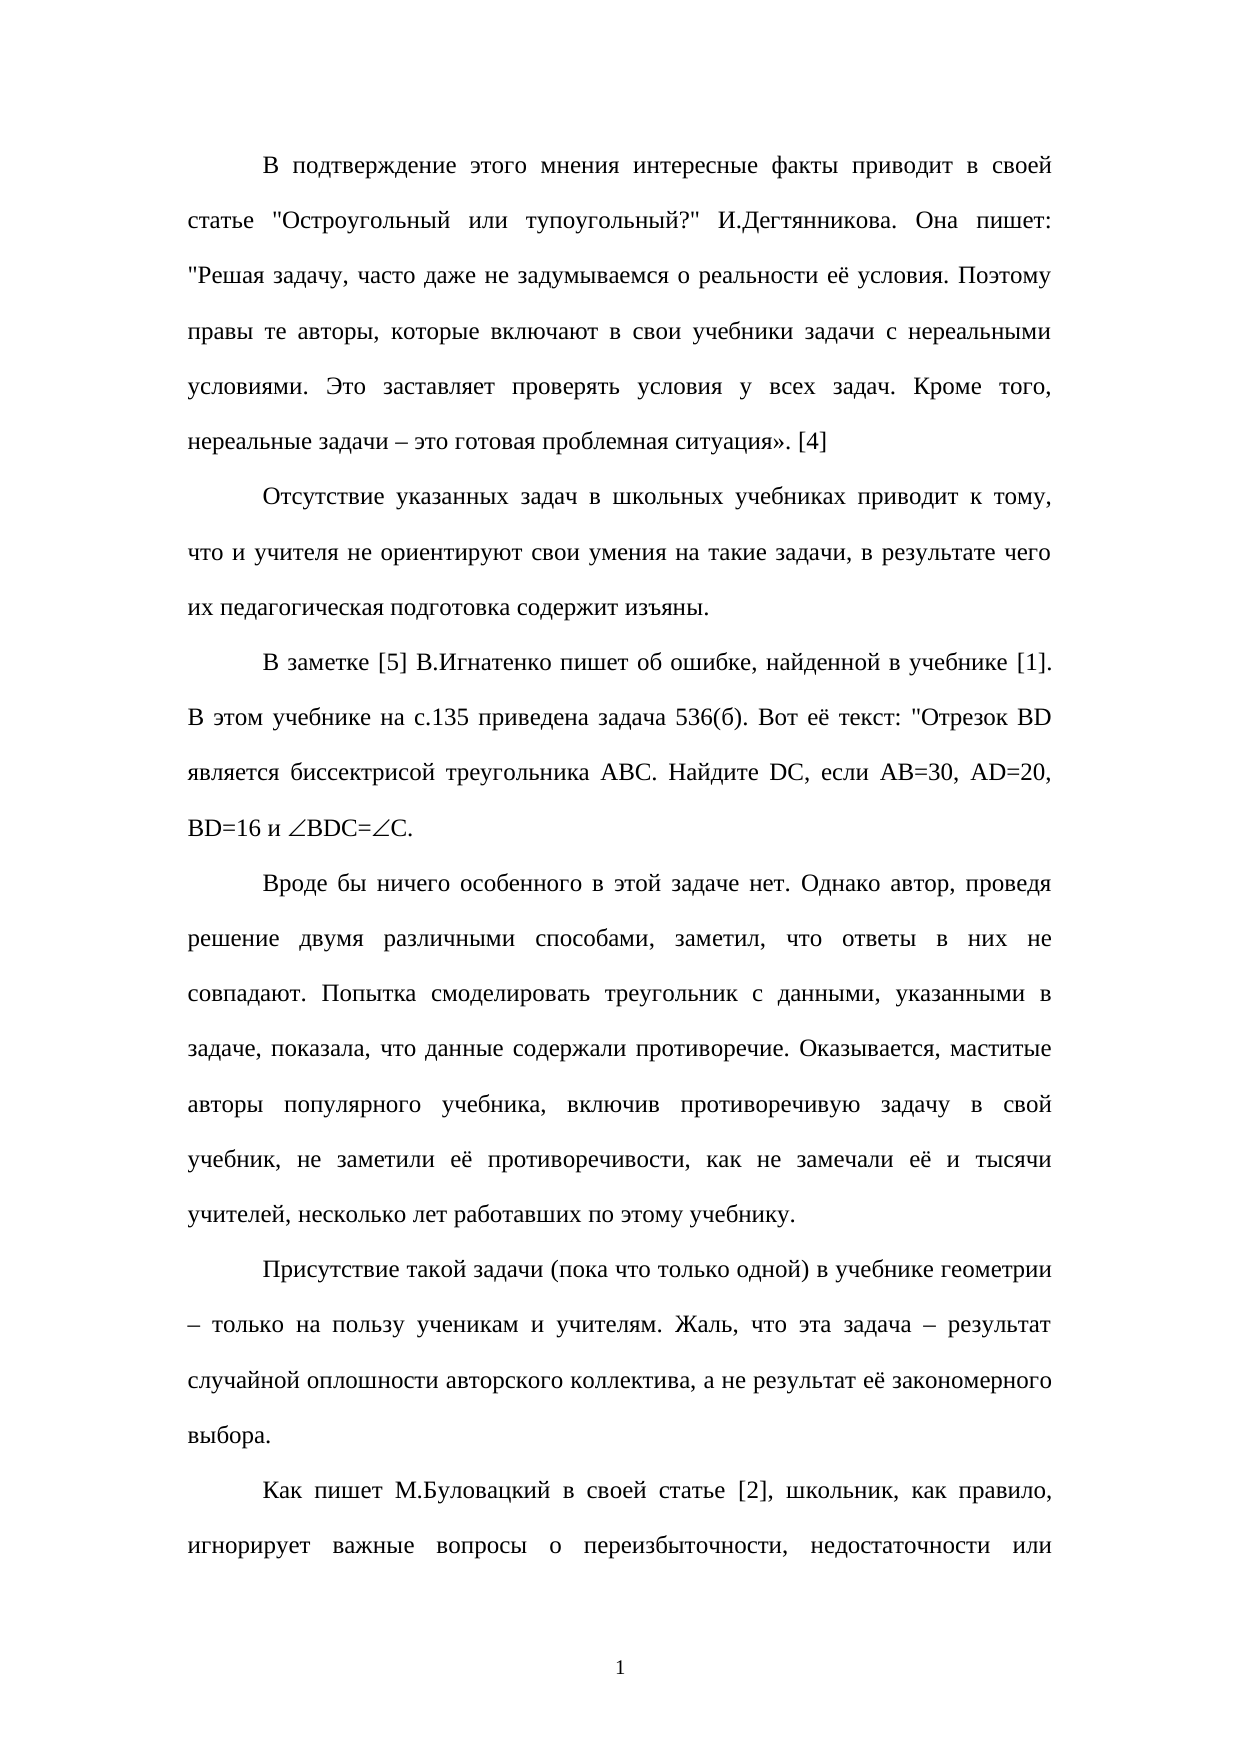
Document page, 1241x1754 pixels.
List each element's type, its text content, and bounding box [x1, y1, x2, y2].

text Присутствие такой задачи (пока что только одной) в учебнике геометрии – только на пользу ученикам и учителям. Жаль, что эта задача – результат случайной оплошности авторского коллектива, а не результат её закономерного выбора. [187, 1254, 1053, 1449]
text В заметке [5] В.Игнатенко пишет об ошибке, найденной в учебнике [1]. В этом учебнике на с.135 приведена задача 536(б). Вот её текст: "Отрезок BD является биссектрисой треугольника АBC. Найдите DC, если AB=30, AD=20, BD=16 и BDC=C. [187, 647, 1053, 842]
text Отсутствие указанных задач в школьных учебниках приводит к тому, что и учителя не ориентируют свои умения на такие задачи, в результате чего их педагогическая подготовка содержит изъяны. [187, 481, 1053, 621]
text В подтверждение этого мнения интересные факты приводит в своей статье "Остроугольный или тупоугольный?" И.Дегтянникова. Она пишет: "Решая задачу, часто даже не задумываемся о реальности её условия. Поэтому правы те авторы, которые включают в свои учебники задачи с нереальными условиями. Это заставляет проверять условия у всех задач. Кроме того, нереальные задачи – это готовая проблемная ситуация». [4] [187, 150, 1053, 455]
text Вроде бы ничего особенного в этой задаче нет. Однако автор, проведя решение двумя различными способами, заметил, что ответы в них не совпадают. Попытка смоделировать треугольник с данными, указанными в задаче, показала, что данные содержали противоречие. Оказывается, маститые авторы популярного учебника, включив противоречивую задачу в свой учебник, не заметили её противоречивости, как не замечали её и тысячи учителей, несколько лет работавших по этому учебнику. [187, 868, 1053, 1228]
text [187, 1475, 1053, 1559]
